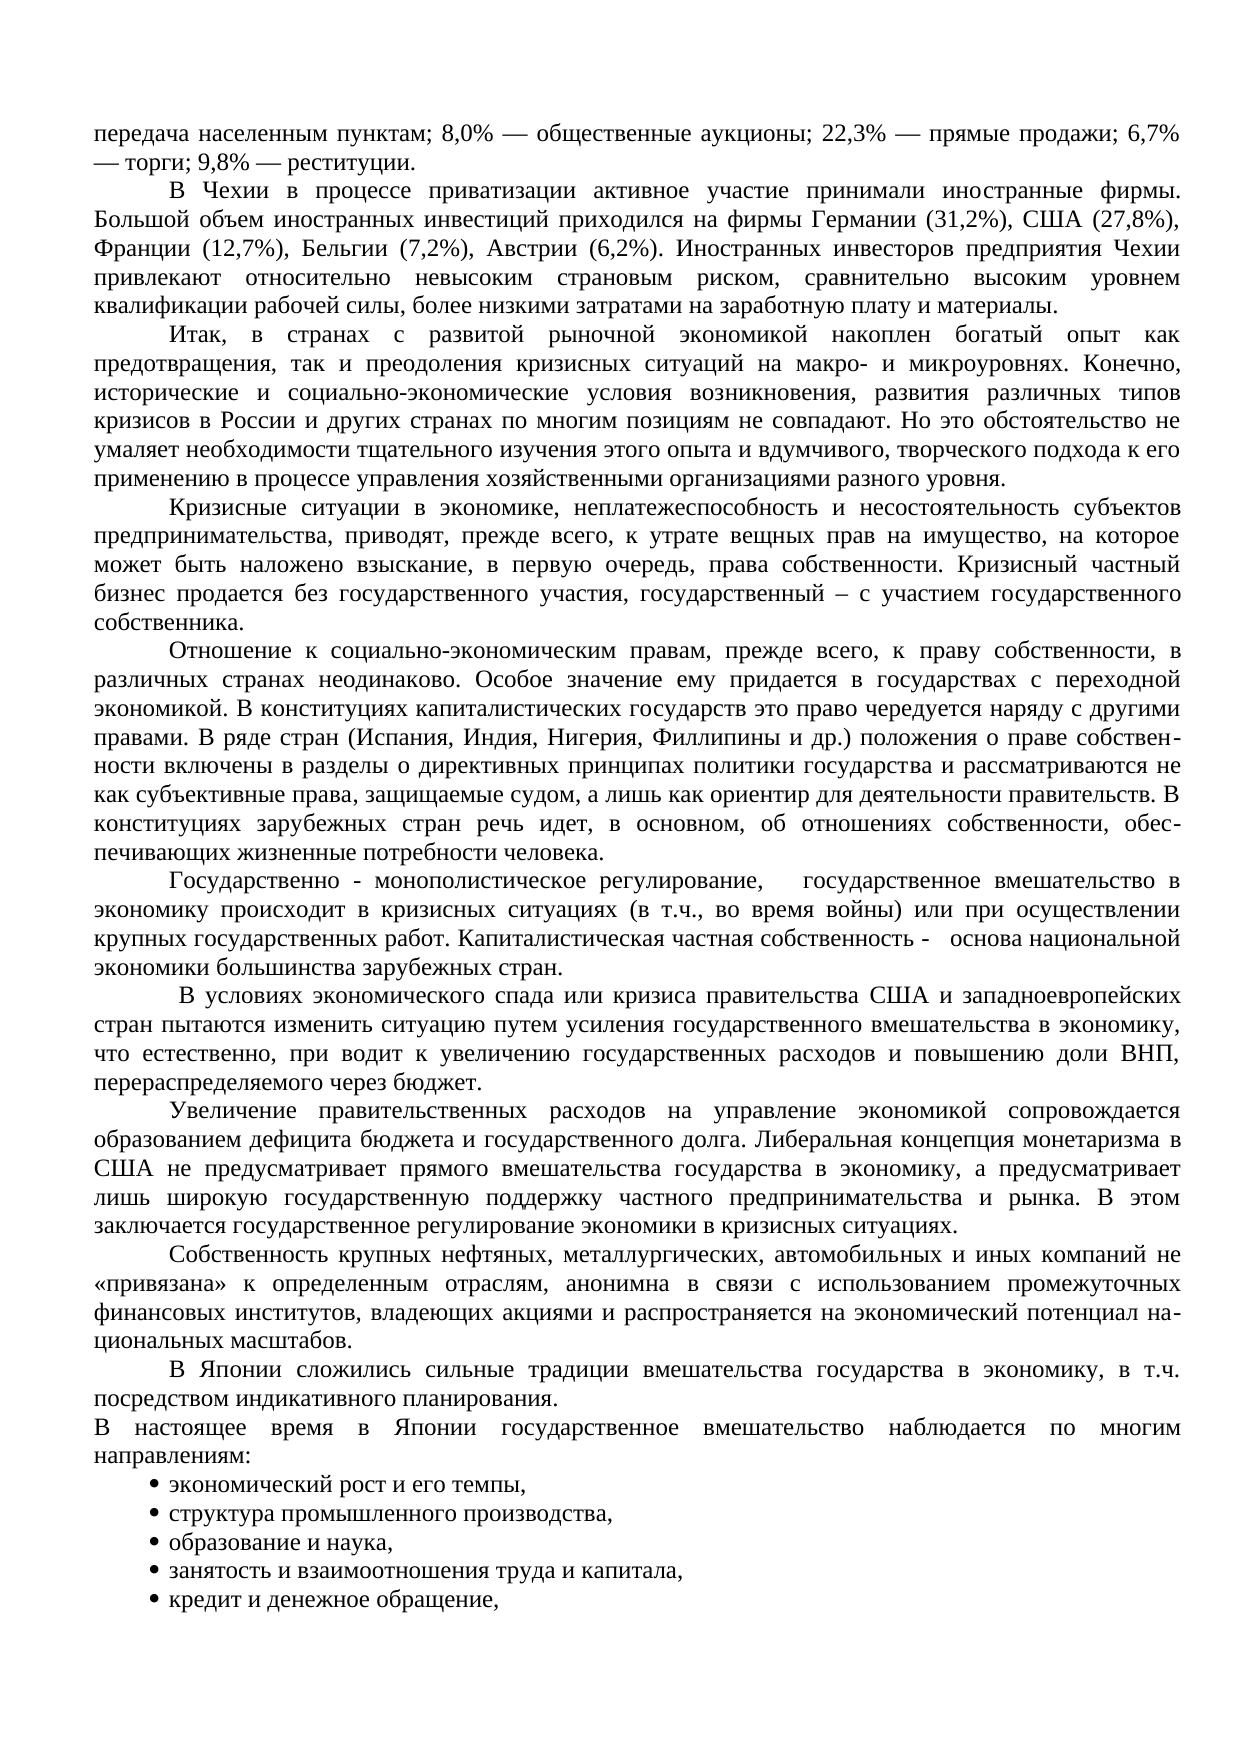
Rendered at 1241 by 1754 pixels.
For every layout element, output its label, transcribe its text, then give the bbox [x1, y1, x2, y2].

text Итак, в странах с развитой рыночной экономикой накоплен богатый опыт как предотвращения, так и преодоления кризисных ситуаций на макро- и микроуровнях. Конечно, исторические и социально-экономические условия возникновения, развития различных типов кризисов в России и других странах по многим позициям не совпадают. Но это обстоятельство не умаляет необходимости тщательного изучения этого опыта и вдумчивого, творческого подхода к его применению в процессе управления хозяйственными организациями разного уровня. [94, 319, 1181, 492]
text В настоящее время в Японии государственное вмешательство наблюдается по многим направлениям: [94, 1412, 1181, 1469]
text Отношение к социально-экономическим правам, прежде всего, к праву собственности, в различных странах неодинаково. Особое значение ему придается в государствах с переходной экономикой. В конституциях капиталистических государств это право чередуется наряду с другими правами. В ряде стран (Испания, Индия, Нигерия, Филлипины и др.) положения о праве собственности включены в разделы о директивных принципах политики государства и рассматриваются не как субъективные права, защищаемые судом, а лишь как ориентир для деятельности правительств. В конституциях зарубежных стран речь идет, в основном, об отношениях собственности, обеспечивающих жизненные потребности человека. [94, 636, 1181, 866]
list кредит и денежное обращение, [131, 1584, 1181, 1613]
text В Чехии в процессе приватизации активное участие принимали иностранные фирмы. Большой объем иностранных инвестиций приходился на фирмы Германии (31,2%), США (27,8%), Франции (12,7%), Бельгии (7,2%), Австрии (6,2%). Иностранных инвесторов предприятия Чехии привлекают относительно невысоким страновым риском, сравнительно высоким уровнем квалификации рабочей силы, более низкими затратами на заработную плату и материалы. [94, 176, 1181, 319]
list структура промышленного производства, [131, 1498, 1181, 1527]
text В Японии сложились сильные традиции вмешательства государства в экономику, в т.ч. посредством индикативного планирования. [94, 1354, 1181, 1412]
text В условиях экономического спада или кризиса правительства США и западноевропейских стран пытаются изменить ситуацию путем усиления государственного вмешательства в экономику, что естественно, при водит к увеличению государственных расходов и повышению доли ВНП, перераспределяемого через бюджет. [94, 981, 1181, 1096]
text Собственность крупных нефтяных, металлургических, автомобильных и иных компаний не «привязана» к определенным отраслям, анонимна в связи с использованием промежуточных финансовых институтов, владеющих акциями и распространяется на экономический потенциал национальных масштабов. [94, 1239, 1181, 1354]
text Кризисные ситуации в экономике, неплатежеспособность и несостоятельность субъектов предпринимательства, приводят, прежде всего, к утрате вещных прав на имущество, на которое может быть наложено взыскание, в первую очередь, права собственности. Кризисный частный бизнес продается без государственного участия, государственный – с участием государственного собственника. [94, 492, 1181, 636]
list занятость и взаимоотношения труда и капитала, [131, 1556, 1181, 1584]
text Государственно - монополистическое регулирование, государственное вмешательство в экономику происходит в кризисных ситуациях (в т.ч., во время войны) или при осуществлении крупных государственных работ. Капиталистическая частная собственность - основа национальной экономики большинства зарубежных стран. [94, 866, 1181, 981]
list образование и наука, [131, 1527, 1181, 1556]
text Увеличение правительственных расходов на управление экономикой сопровождается образованием дефицита бюджета и государственного долга. Либepaльнaя концепция монетаризма в США не предусматривает прямого вмешательства государства в экономику, а предусматривает лишь широкую государственную поддержку частного предпринимательства и рынка. В этом заключается государственное регулирование экономики в кризисных ситуациях. [94, 1096, 1181, 1239]
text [94, 118, 1181, 176]
list экономический рост и его темпы, [131, 1469, 1181, 1498]
